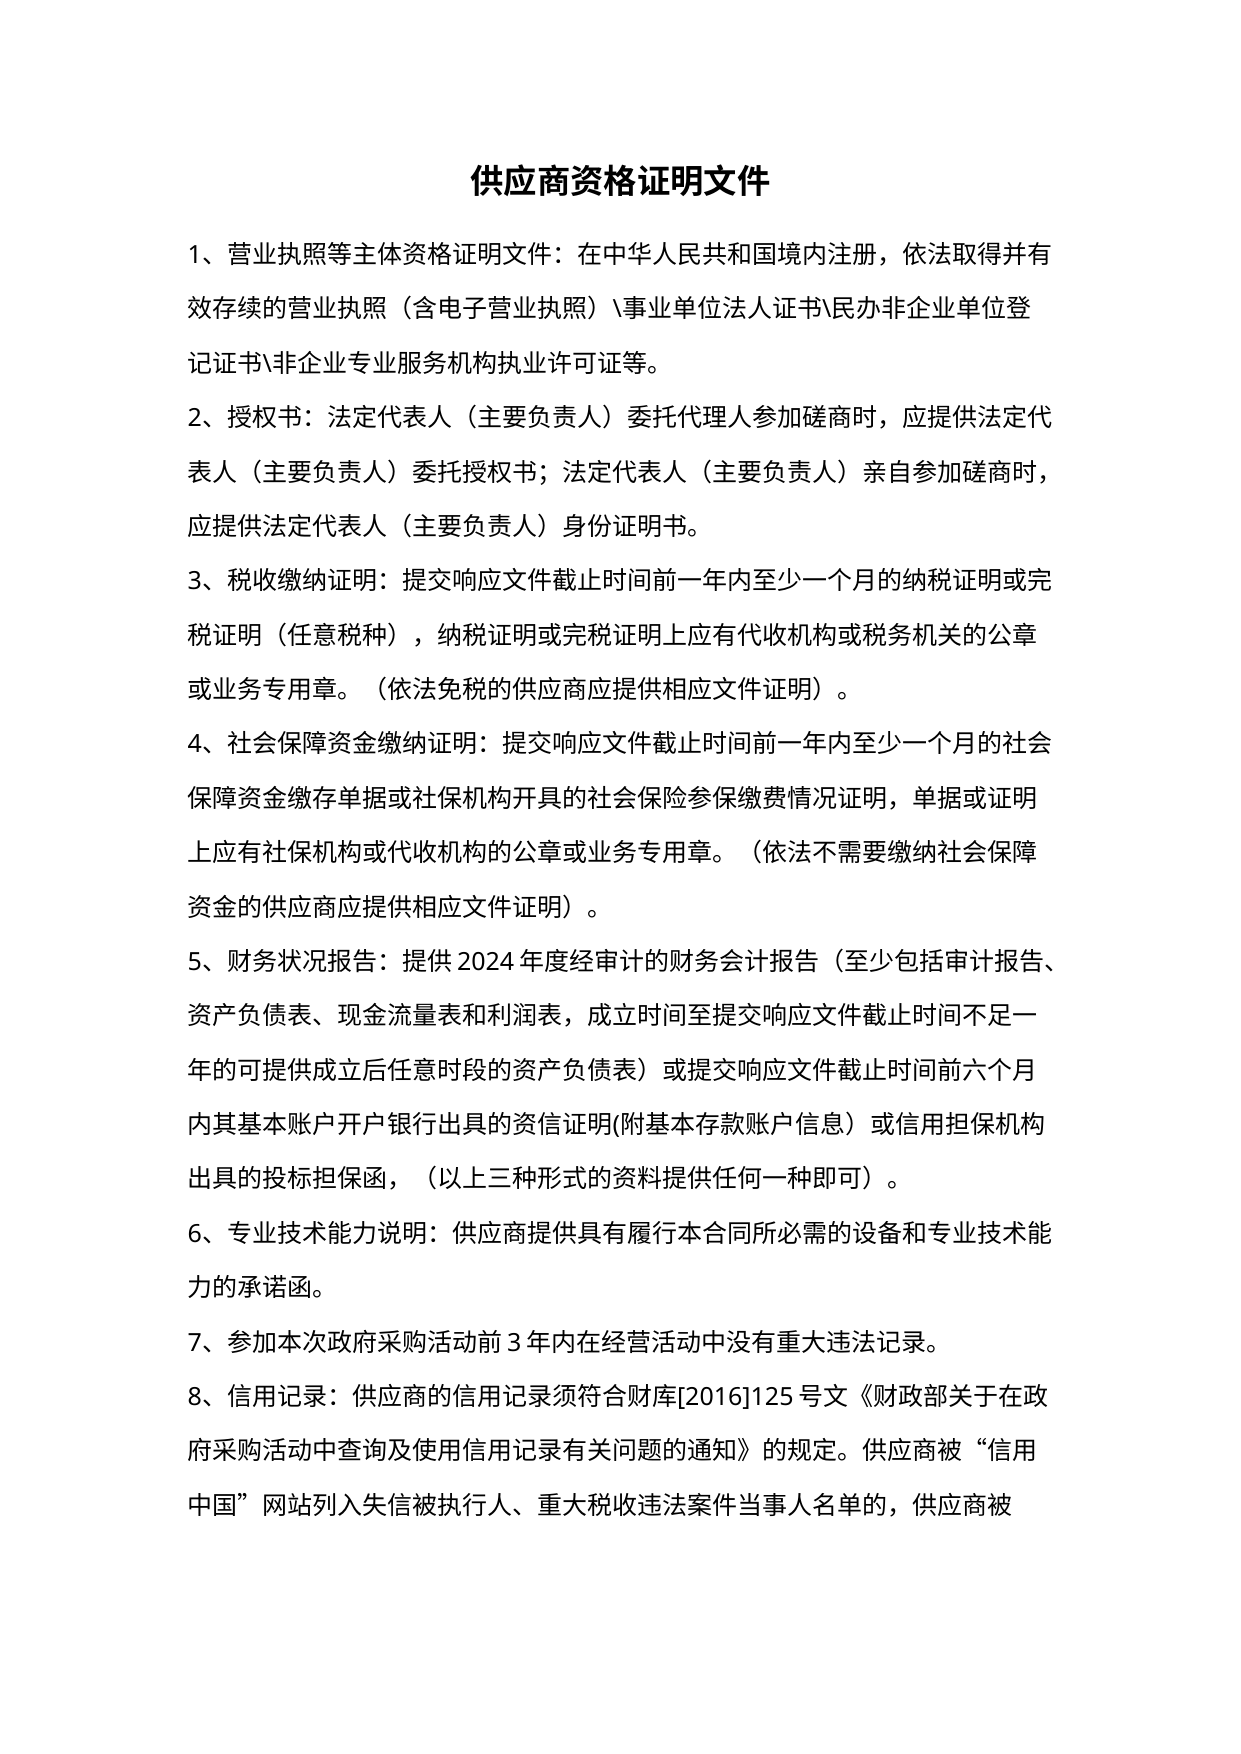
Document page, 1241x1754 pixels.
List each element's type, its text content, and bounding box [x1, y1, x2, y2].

list 5、财务状况报告：提供2024年度经审计的财务会计报告（至少包括审计报告、资产负债表、现金流量表和利润表，成立时间至提交响应文件截止时间不足一年的可提供成立后任意时段的资产负债表）或提交响应文件截止时间前六个月内其基本账户开户银行出具的资信证明(附基本存款账户信息）或信用担保机构出具的投标担保函，（以上三种形式的资料提供任何一种即可）。 [187, 941, 1053, 1195]
list 4、社会保障资金缴纳证明：提交响应文件截止时间前一年内至少一个月的社会保障资金缴存单据或社保机构开具的社会保险参保缴费情况证明，单据或证明上应有社保机构或代收机构的公章或业务专用章。（依法不需要缴纳社会保障资金的供应商应提供相应文件证明）。 [187, 724, 1053, 923]
list 2、授权书：法定代表人（主要负责人）委托代理人参加磋商时，应提供法定代表人（主要负责人）委托授权书；法定代表人（主要负责人）亲自参加磋商时，应提供法定代表人（主要负责人）身份证明书。 [187, 398, 1053, 543]
list 3、税收缴纳证明：提交响应文件截止时间前一年内至少一个月的纳税证明或完税证明（任意税种），纳税证明或完税证明上应有代收机构或税务机关的公章或业务专用章。（依法免税的供应商应提供相应文件证明）。 [187, 561, 1053, 706]
text 供应商资格证明文件 [187, 162, 1053, 200]
list 6、专业技术能力说明：供应商提供具有履行本合同所必需的设备和专业技术能力的承诺函。 [187, 1213, 1053, 1304]
list 7、参加本次政府采购活动前3年内在经营活动中没有重大违法记录。 [187, 1322, 1053, 1358]
list 1、营业执照等主体资格证明文件：在中华人民共和国境内注册，依法取得并有效存续的营业执照（含电子营业执照）\事业单位法人证书\民办非企业单位登记证书\非企业专业服务机构执业许可证等。 [187, 234, 1053, 379]
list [187, 1376, 1053, 1521]
